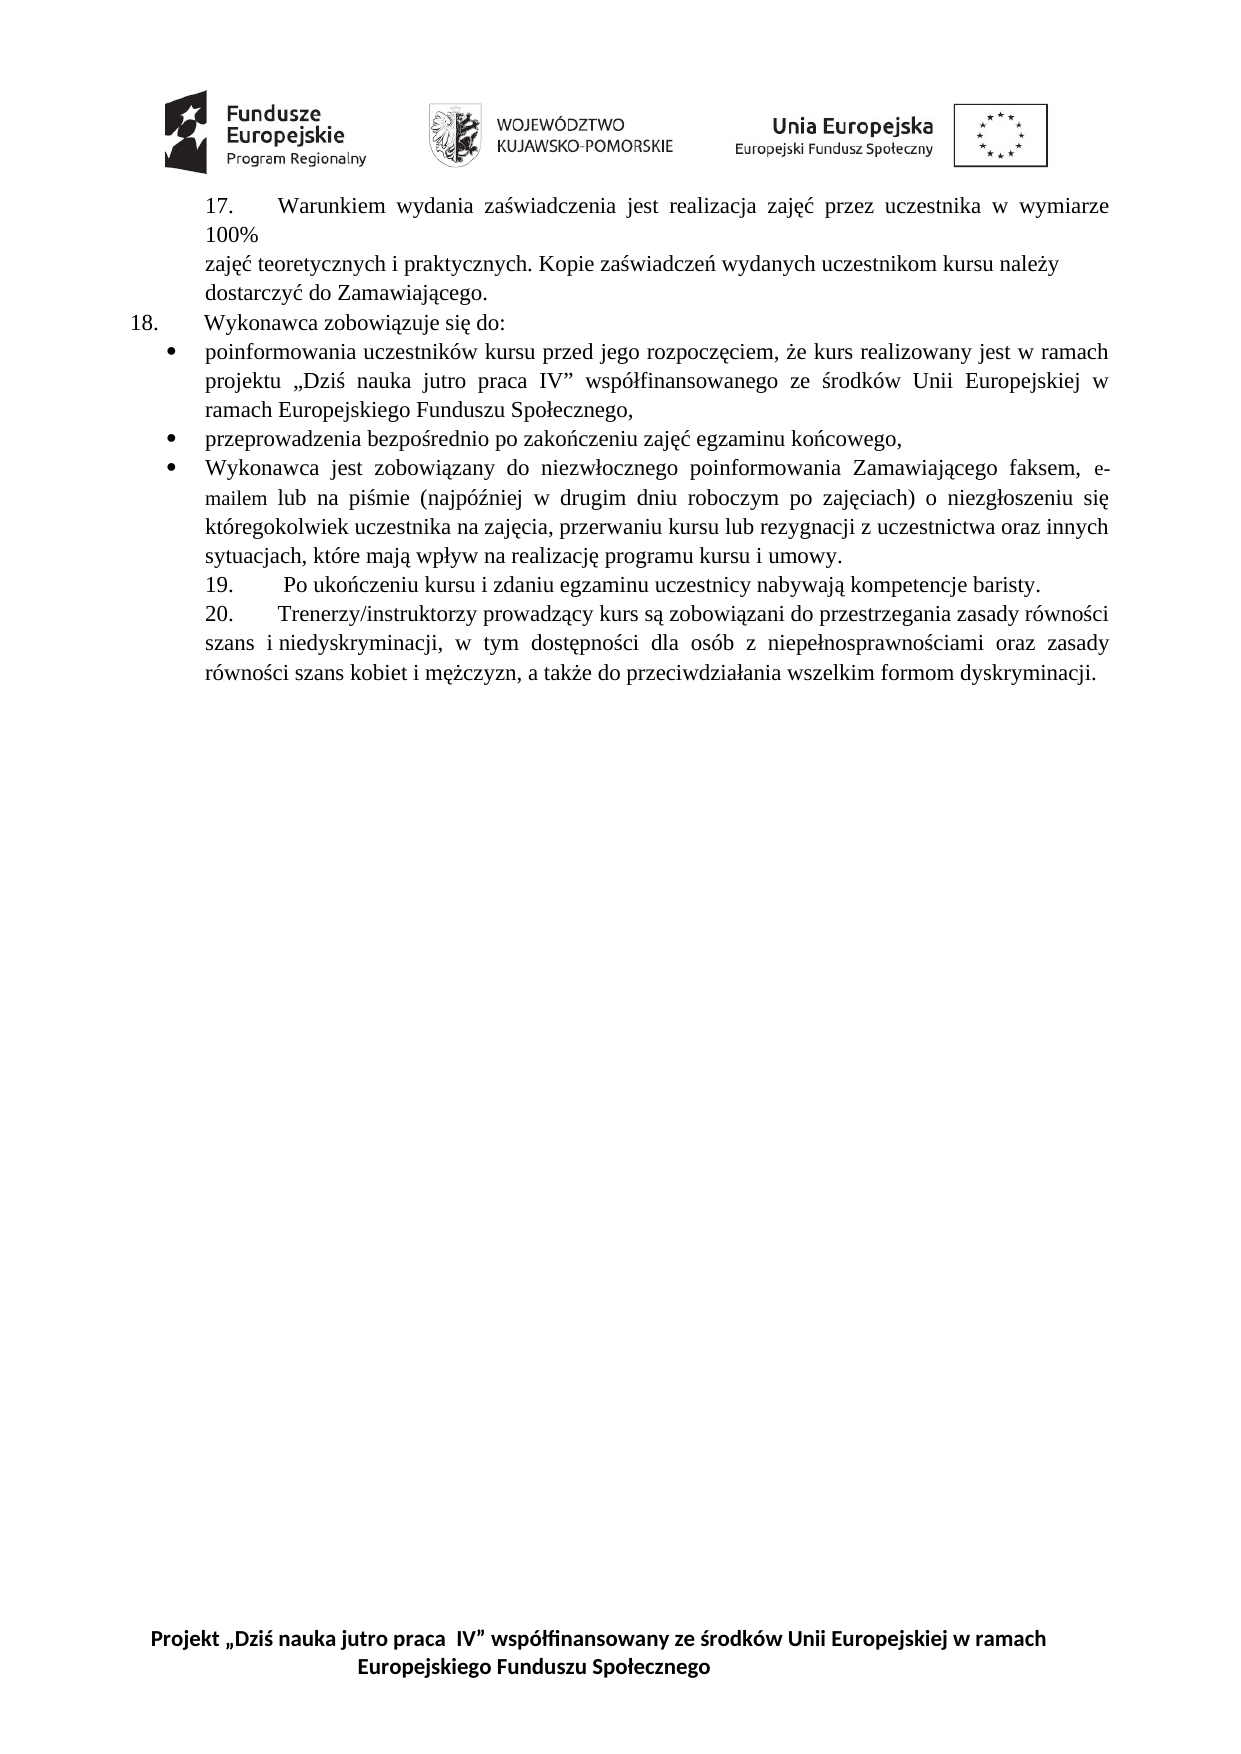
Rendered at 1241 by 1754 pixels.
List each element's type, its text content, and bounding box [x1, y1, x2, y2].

list Trenerzy/instruktorzy prowadzący kurs są zobowiązani do przestrzegania zasady równości szans i niedyskryminacji, w tym dostępności dla osób z niepełnosprawnościami oraz zasady równości szans kobiet i mężczyzn, a także do przeciwdziałania wszelkim formom dyskryminacji. [205, 600, 1110, 685]
list Wykonawca jest zobowiązany do niezwłocznego poinformowania Zamawiającego faksem, e-mailem lub na piśmie (najpóźniej w drugim dniu roboczym po zajęciach) o niezgłoszeniu się któregokolwiek uczestnika na zajęcia, przerwaniu kursu lub rezygnacji z uczestnictwa oraz innych sytuacjach, które mają wpływ na realizację programu kursu i umowy. [167, 454, 1110, 568]
list Wykonawca zobowiązuje się do: [130, 308, 1110, 335]
list zajęć teoretycznych i praktycznych. Kopie zaświadczeń wydanych uczestnikom kursu należy [205, 250, 1110, 277]
list Po ukończeniu kursu i zdaniu egzaminu uczestnicy nabywają kompetencje baristy. [205, 571, 1110, 597]
picture [150, 73, 1064, 189]
list Warunkiem wydania zaświadczenia jest realizacja zajęć przez uczestnika w wymiarze 100% [205, 148, 1110, 247]
list przeprowadzenia bezpośrednio po zakończeniu zajęć egzaminu końcowego, [167, 425, 1110, 452]
list poinformowania uczestników kursu przed jego rozpoczęciem, że kurs realizowany jest w ramach projektu „Dziś nauka jutro praca IV” współfinansowanego ze środków Unii Europejskiej w ramach Europejskiego Funduszu Społecznego, [167, 338, 1110, 422]
list dostarczyć do Zamawiającego. [205, 279, 1110, 306]
